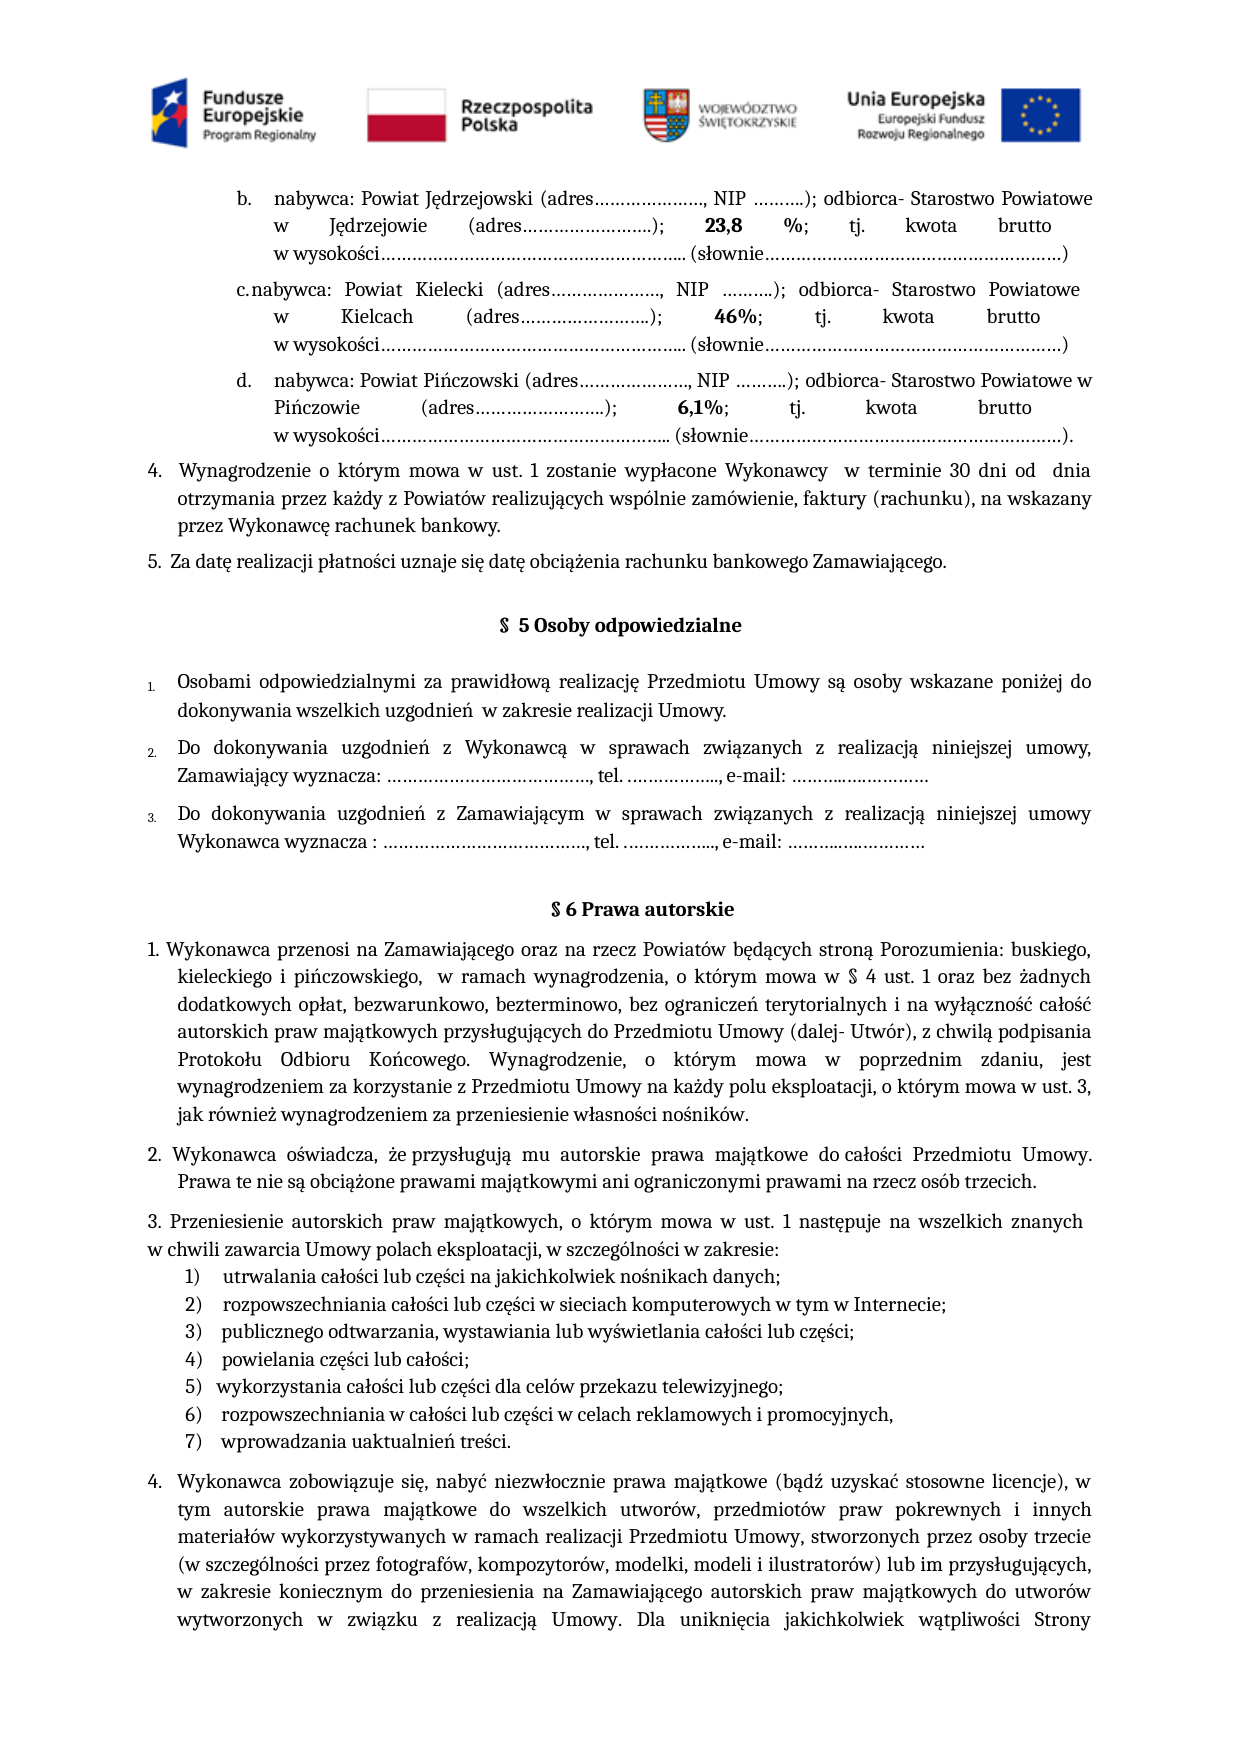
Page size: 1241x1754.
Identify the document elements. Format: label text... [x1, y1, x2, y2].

text 4. Wynagrodzenie o którym mowa w ust. 1 zostanie wypłacone Wykonawcy w terminie 30 dni od dnia otrzymania przez każdy z Powiatów realizujących wspólnie zamówienie, faktury (rachunku), na wskazany przez Wykonawcę rachunek bankowy. [148, 459, 1093, 538]
list rozpowszechniania całości lub części w sieciach komputerowych w tym w Internecie; [185, 1292, 1093, 1316]
text 7) wprowadzania uaktualnień treści. [148, 1430, 1093, 1454]
list nabywca: Powiat Kielecki (adres…………………, NIP ……….); odbiorca- Starostwo Powiatowe w Kielcach (adres…………………….); 46%; tj. kwota brutto w wysokości………………………………………………….. (słownie…………………………………………………) [236, 277, 1093, 356]
text 1. Wykonawca przenosi na Zamawiającego oraz na rzecz Powiatów będących stroną Porozumienia: buskiego, kieleckiego i pińczowskiego, w ramach wynagrodzenia, o którym mowa w § 4 ust. 1 oraz bez żadnych dodatkowych opłat, bezwarunkowo, bezterminowo, bez ograniczeń terytorialnych i na wyłączność całość autorskich praw majątkowych przysługujących do Przedmiotu Umowy (dalej- Utwór), z chwilą podpisania Protokołu Odbioru Końcowego. Wynagrodzenie, o którym mowa w poprzednim zdaniu, jest wynagrodzeniem za korzystanie z Przedmiotu Umowy na każdy polu eksploatacji, o którym mowa w ust. 3, jak również wynagrodzeniem za przeniesienie własności nośników. [148, 937, 1093, 1126]
text § 5 Osoby odpowiedzialne [148, 613, 1093, 637]
list Do dokonywania uzgodnień z Wykonawcą w sprawach związanych z realizacją niniejszej umowy, Zamawiający wyznacza: …………………………………, tel. .…………….., e-mail: ………..….………… [148, 734, 1093, 788]
list Osobami odpowiedzialnymi za prawidłową realizację Przedmiotu Umowy są osoby wskazane poniżej do dokonywania wszelkich uzgodnień w zakresie realizacji Umowy. [148, 668, 1093, 722]
list utrwalania całości lub części na jakichkolwiek nośnikach danych; [185, 1265, 1093, 1289]
text 2. Wykonawca oświadcza, że przysługują mu autorskie prawa majątkowe do całości Przedmiotu Umowy. Prawa te nie są obciążone prawami majątkowymi ani ograniczonymi prawami na rzecz osób trzecich. [148, 1142, 1093, 1194]
text § 6 Prawa autorskie [192, 897, 1093, 921]
text 3) publicznego odtwarzania, wystawiania lub wyświetlania całości lub części; [148, 1320, 1093, 1344]
text 6) rozpowszechniania w całości lub części w celach reklamowych i promocyjnych, [148, 1402, 1093, 1426]
text 5) wykorzystania całości lub części dla celów przekazu telewizyjnego; [148, 1375, 1093, 1399]
list nabywca: Powiat Pińczowski (adres…………………, NIP ……….); odbiorca- Starostwo Powiatowe w Pińczowie (adres…………………….); 6,1%; tj. kwota brutto w wysokości……………………………………………….. (słownie……………………………………………………). [236, 368, 1093, 447]
picture [147, 73, 1086, 155]
text 4) powielania części lub całości; [148, 1347, 1093, 1371]
list nabywca: Powiat Jędrzejowski (adres…………………, NIP ……….); odbiorca- Starostwo Powiatowe w Jędrzejowie (adres…………………….); 23,8 %; tj. kwota brutto w wysokości………………………………………………….. (słownie…………………………………………………) [236, 187, 1093, 266]
list Do dokonywania uzgodnień z Zamawiającym w sprawach związanych z realizacją niniejszej umowy Wykonawca wyznacza : …………………………………, tel. .…………….., e-mail: ………..….………… [148, 800, 1093, 854]
text 3. Przeniesienie autorskich praw majątkowych, o którym mowa w ust. 1 następuje na wszelkich znanych w chwili zawarcia Umowy polach eksploatacji, w szczególności w zakresie: [148, 1210, 1093, 1261]
text 5. Za datę realizacji płatności uznaje się datę obciążenia rachunku bankowego Zamawiającego. [148, 550, 1093, 574]
